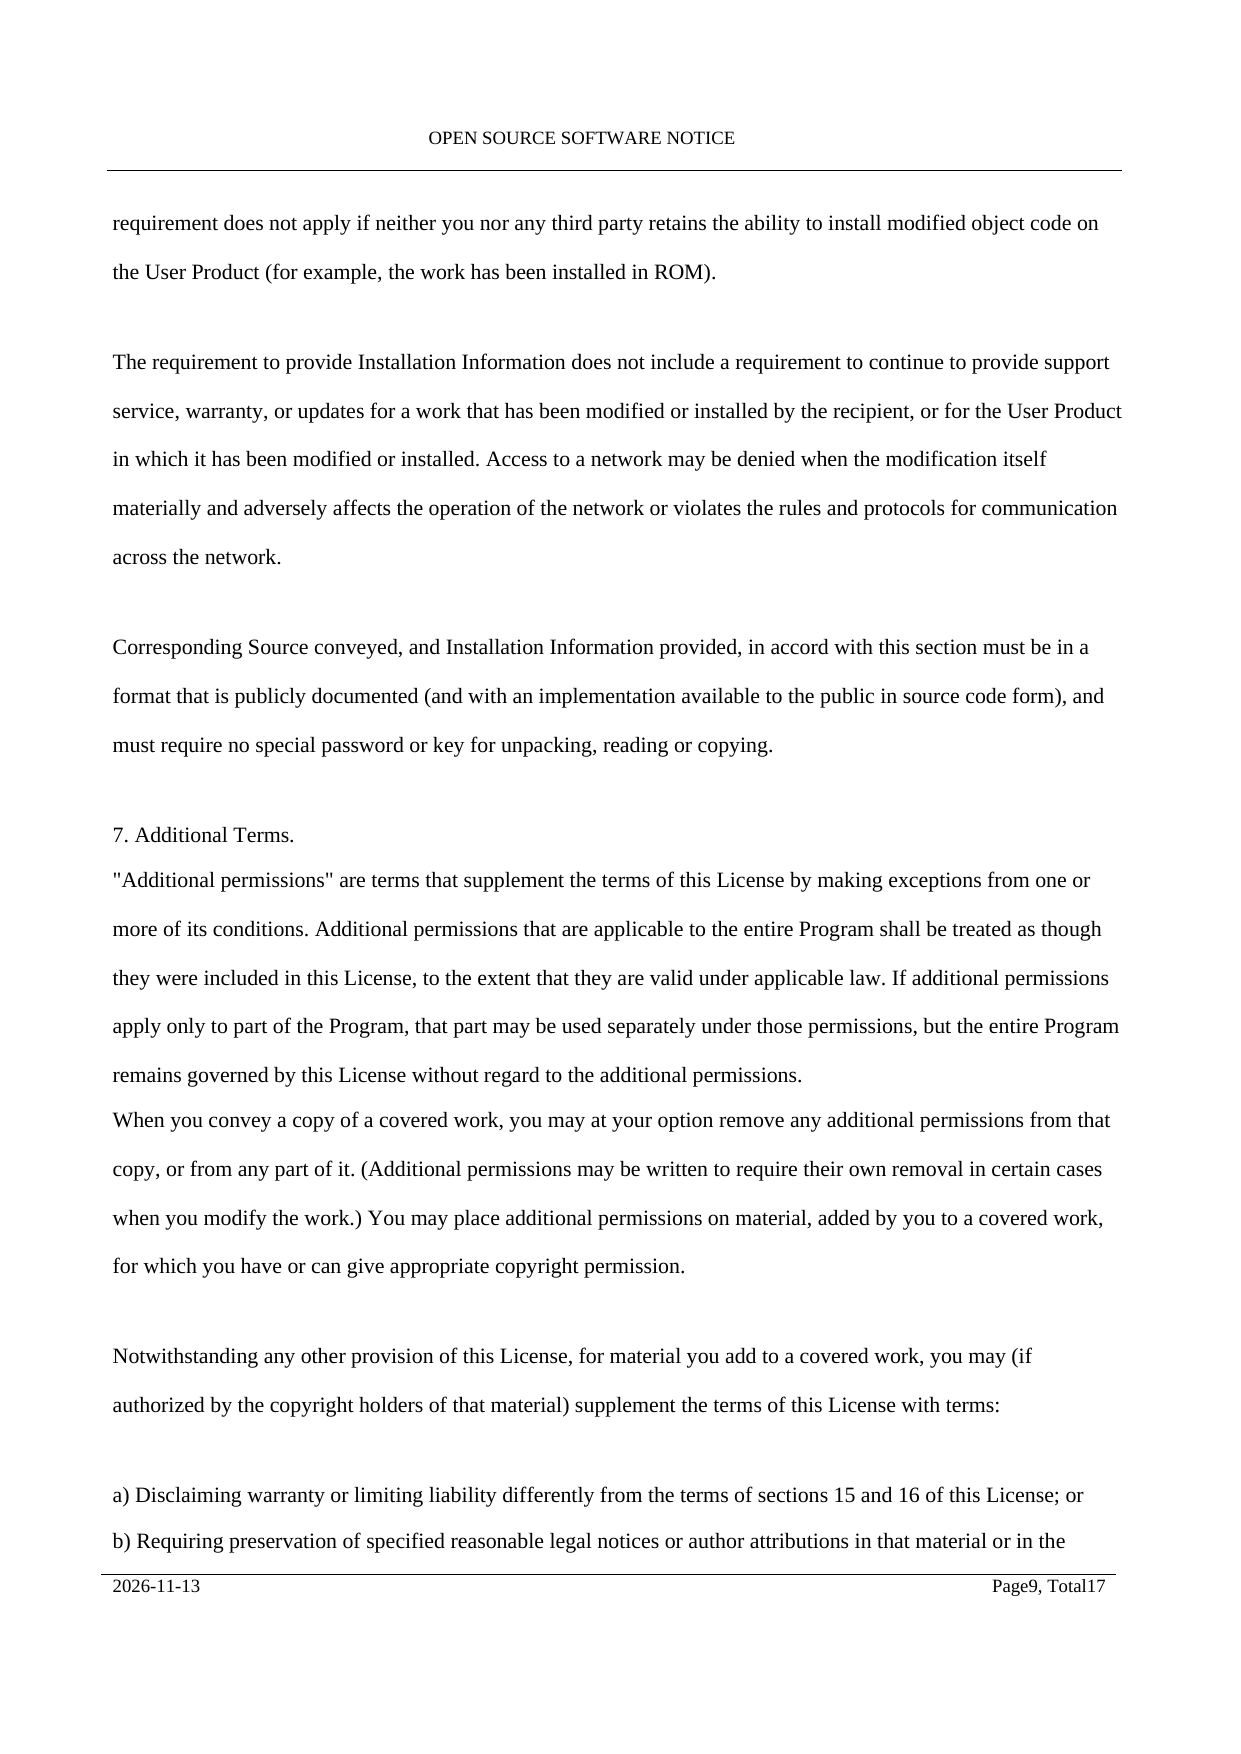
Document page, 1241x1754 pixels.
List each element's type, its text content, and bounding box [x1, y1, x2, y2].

text When you convey a copy of a covered work, you may at your option remove any additional permissions from that copy, or from any part of it. (Additional permissions may be written to require their own removal in certain cases when you modify the work.) You may place additional permissions on material, added by you to a covered work, for which you have or can give appropriate copyright permission. [112, 1103, 1128, 1282]
text "Additional permissions" are terms that supplement the terms of this License by making exceptions from one or more of its conditions. Additional permissions that are applicable to the entire Program shall be treated as though they were included in this License, to the extent that they are valid under applicable law. If additional permissions apply only to part of the Program, that part may be used separately under those permissions, but the entire Program remains governed by this License without regard to the additional permissions. [112, 863, 1128, 1091]
text The requirement to provide Installation Information does not include a requirement to continue to provide support service, warranty, or updates for a work that has been modified or installed by the recipient, or for the User Product in which it has been modified or installed. Access to a network may be denied when the modification itself materially and adversely affects the operation of the network or violates the rules and protocols for communication across the network. [112, 345, 1128, 573]
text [112, 1524, 1128, 1556]
text Corresponding Source conveyed, and Installation Information provided, in accord with this section must be in a format that is publicly documented (and with an implementation available to the public in source code form), and must require no special password or key for unpacking, reading or copying. [112, 631, 1128, 761]
text a) Disclaiming warranty or limiting liability differently from the terms of sections 15 and 16 of this License; or [112, 1479, 1128, 1511]
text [112, 206, 1128, 288]
text Notwithstanding any other provision of this License, for material you add to a covered work, you may (if authorized by the copyright holders of that material) supplement the terms of this License with terms: [112, 1340, 1128, 1421]
text 7. Additional Terms. [112, 818, 1128, 851]
